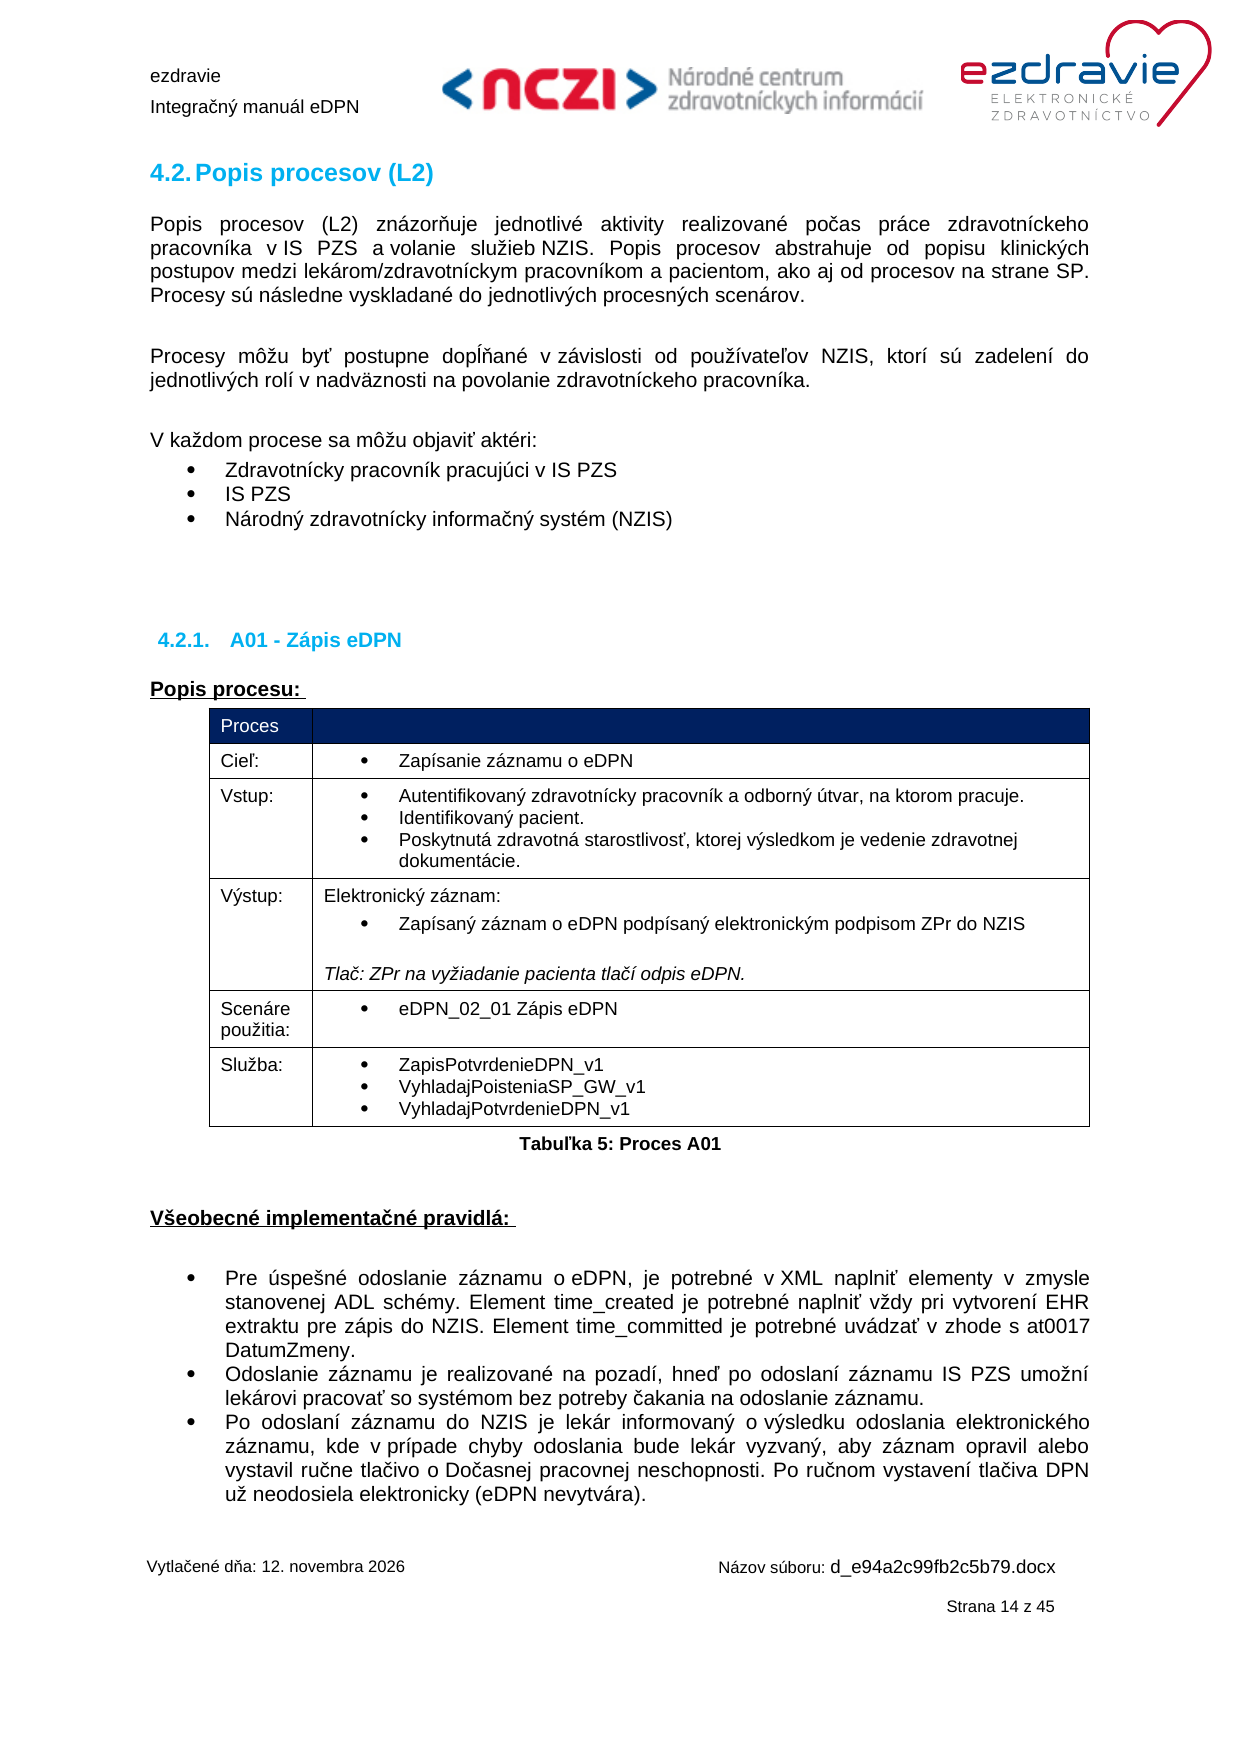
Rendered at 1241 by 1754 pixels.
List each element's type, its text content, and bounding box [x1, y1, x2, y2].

subtitle Popis procesov (L2) [150, 158, 1090, 186]
table_cell ZapisPotvrdenieDPN_v1 VyhladajPoisteniaSP_GW_v1 VyhladajPotvrdenieDPN_v1 [313, 1048, 1089, 1126]
text V každom procese sa môžu objaviť aktéri: [150, 428, 1090, 452]
subtitle A01 - Zápis eDPN [158, 628, 1090, 652]
list Národný zdravotnícky informačný systém (NZIS) [187, 506, 1090, 530]
picture [442, 67, 924, 114]
text Tabuľka 5: Proces A01 [150, 1133, 1090, 1154]
list Odoslanie záznamu je realizované na pozadí, hneď po odoslaní záznamu IS PZS umožní lekárovi pracovať so systémom bez potreby čakania na odoslanie záznamu. [187, 1362, 1090, 1410]
table_cell Vstup: [210, 779, 312, 878]
list Po odoslaní záznamu do NZIS je lekár informovaný o výsledku odoslania elektronického záznamu, kde v prípade chyby odoslania bude lekár vyzvaný, aby záznam opravil alebo vystavil ručne tlačivo o Dočasnej pracovnej neschopnosti. Po ručnom vystavení tlačiva DPN už neodosiela elektronicky (eDPN nevytvára). [187, 1410, 1090, 1506]
table_cell Služba: [210, 1048, 312, 1126]
table_cell Scenáre použitia: [210, 991, 312, 1047]
text Popis procesu: [150, 677, 1090, 701]
table_cell Cieľ: [210, 744, 312, 778]
text Popis procesov (L2) znázorňuje jednotlivé aktivity realizované počas práce zdravotníckeho pracovníka v IS PZS a volanie služieb NZIS. Popis procesov abstrahuje od popisu klinických postupov medzi lekárom/zdravotníckym pracovníkom a pacientom, ako aj od procesov na strane SP. Procesy sú následne vyskladané do jednotlivých procesných scenárov. [150, 211, 1090, 307]
text Procesy môžu byť postupne dopĺňané v závislosti od používateľov NZIS, ktorí sú zadelení do jednotlivých rolí v nadväznosti na povolanie zdravotníckeho pracovníka. [150, 344, 1090, 392]
table_cell Elektronický záznam: Zapísaný záznam o eDPN podpísaný elektronickým podpisom ZPr do NZIS Tlač: ZPr na vyžiadanie pacienta tlačí odpis eDPN. [313, 879, 1089, 990]
list Pre úspešné odoslanie záznamu o eDPN, je potrebné v XML naplniť elementy v zmysle stanovenej ADL schémy. Element time_created je potrebné naplniť vždy pri vytvorení EHR extraktu pre zápis do NZIS. Element time_committed je potrebné uvádzať v zhode s at0017 DatumZmeny. [187, 1266, 1090, 1362]
table_header Proces [210, 709, 312, 743]
table_cell eDPN_02_01 Zápis eDPN [313, 991, 1089, 1047]
picture [961, 20, 1212, 127]
text Všeobecné implementačné pravidlá: [150, 1205, 1090, 1229]
table_cell Autentifikovaný zdravotnícky pracovník a odborný útvar, na ktorom pracuje. Identifikovaný pacient. Poskytnutá zdravotná starostlivosť, ktorej výsledkom je vedenie zdravotnej dokumentácie. [313, 779, 1089, 878]
table_cell Zapísanie záznamu o eDPN [313, 744, 1089, 778]
list IS PZS [187, 482, 1090, 506]
table_cell Výstup: [210, 879, 312, 990]
table_header [313, 709, 1089, 743]
list Zdravotnícky pracovník pracujúci v IS PZS [187, 458, 1090, 482]
